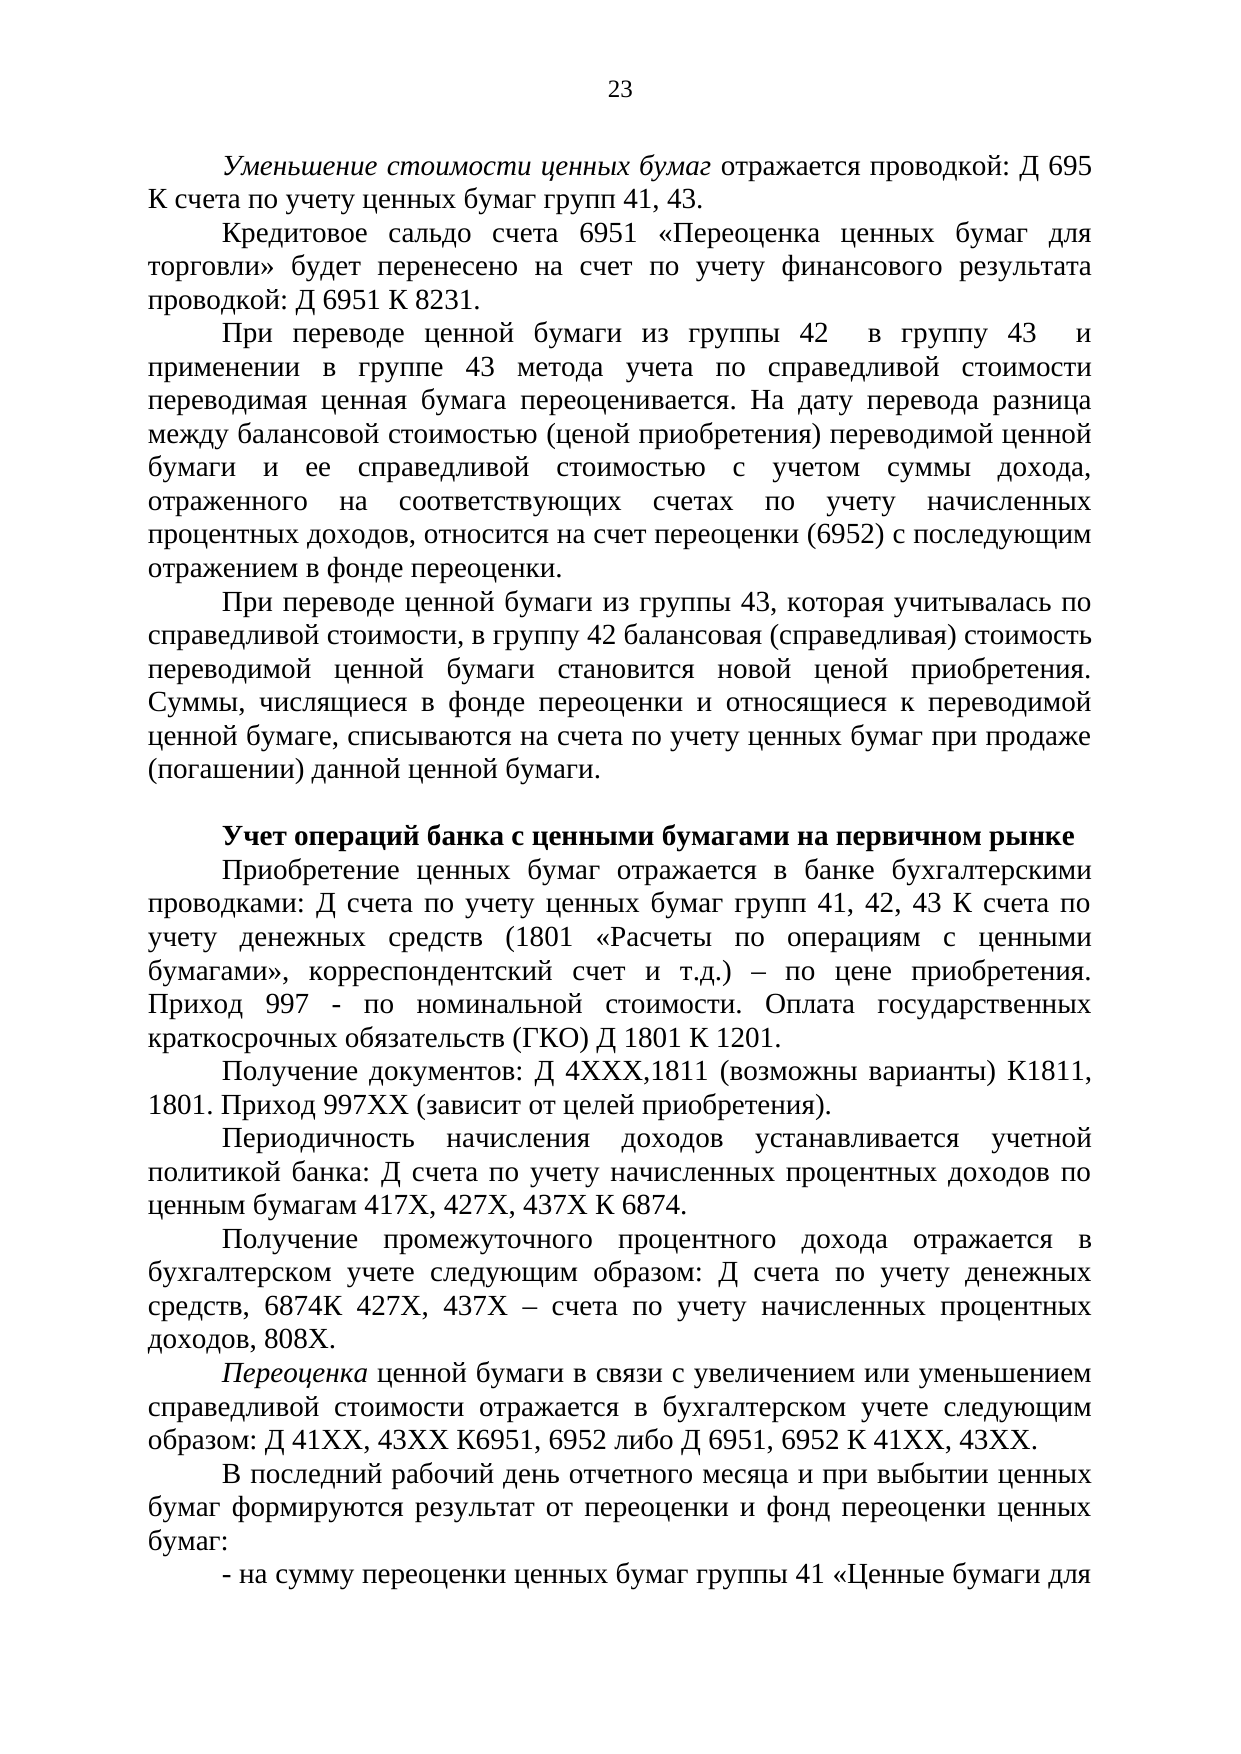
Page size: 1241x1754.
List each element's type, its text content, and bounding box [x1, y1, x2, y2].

text Приобретение ценных бумаг отражается в банке бухгалтерскими проводками: Д счета по учету ценных бумаг групп 41, 42, 43 К счета по учету денежных средств (1801 «Расчеты по операциям с ценными бумагами», корреспондентский счет и т.д.) – по цене приобретения. Приход 997 - по номинальной стоимости. Оплата государственных краткосрочных обязательств (ГКО) Д 1801 К 1201. [148, 852, 1092, 1053]
text Учет операций банка с ценными бумагами на первичном рынке [148, 818, 1092, 852]
text Получение промежуточного процентного дохода отражается в бухгалтерском учете следующим образом: Д счета по учету денежных средств, 6874К 427Х, 437Х – счета по учету начисленных процентных доходов, 808Х. [148, 1221, 1092, 1355]
text Кредитовое сальдо счета 6951 «Переоценка ценных бумаг для торговли» будет перенесено на счет по учету финансового результата проводкой: Д 6951 К 8231. [148, 215, 1092, 315]
text Получение документов: Д 4ХХХ,1811 (возможны варианты) К1811, 1801. Приход 997ХХ (зависит от целей приобретения). [148, 1053, 1092, 1120]
text В последний рабочий день отчетного месяца и при выбытии ценных бумаг формируются результат от переоценки и фонд переоценки ценных бумаг: [148, 1456, 1092, 1556]
text При переводе ценной бумаги из группы 42 в группу 43 и применении в группе 43 метода учета по справедливой стоимости переводимая ценная бумага переоценивается. На дату перевода разница между балансовой стоимостью (ценой приобретения) переводимой ценной бумаги и ее справедливой стоимостью с учетом суммы дохода, отраженного на соответствующих счетах по учету начисленных процентных доходов, относится на счет переоценки (6952) с последующим отражением в фонде переоценки. [148, 315, 1092, 584]
text Переоценка ценной бумаги в связи с увеличением или уменьшением справедливой стоимости отражается в бухгалтерском учете следующим образом: Д 41ХХ, 43ХХ К6951, 6952 либо Д 6951, 6952 К 41ХХ, 43ХХ. [148, 1355, 1092, 1456]
text При переводе ценной бумаги из группы 43, которая учитывалась по справедливой стоимости, в группу 42 балансовая (справедливая) стоимость переводимой ценной бумаги становится новой ценой приобретения. Суммы, числящиеся в фонде переоценки и относящиеся к переводимой ценной бумаге, списываются на счета по учету ценных бумаг при продаже (погашении) данной ценной бумаги. [148, 584, 1092, 785]
text Периодичность начисления доходов устанавливается учетной политикой банка: Д счета по учету начисленных процентных доходов по ценным бумагам 417Х, 427Х, 437Х К 6874. [148, 1120, 1092, 1221]
text Уменьшение стоимости ценных бумаг отражается проводкой: Д 695 К счета по учету ценных бумаг групп 41, 43. [148, 148, 1092, 215]
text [148, 1556, 1092, 1590]
